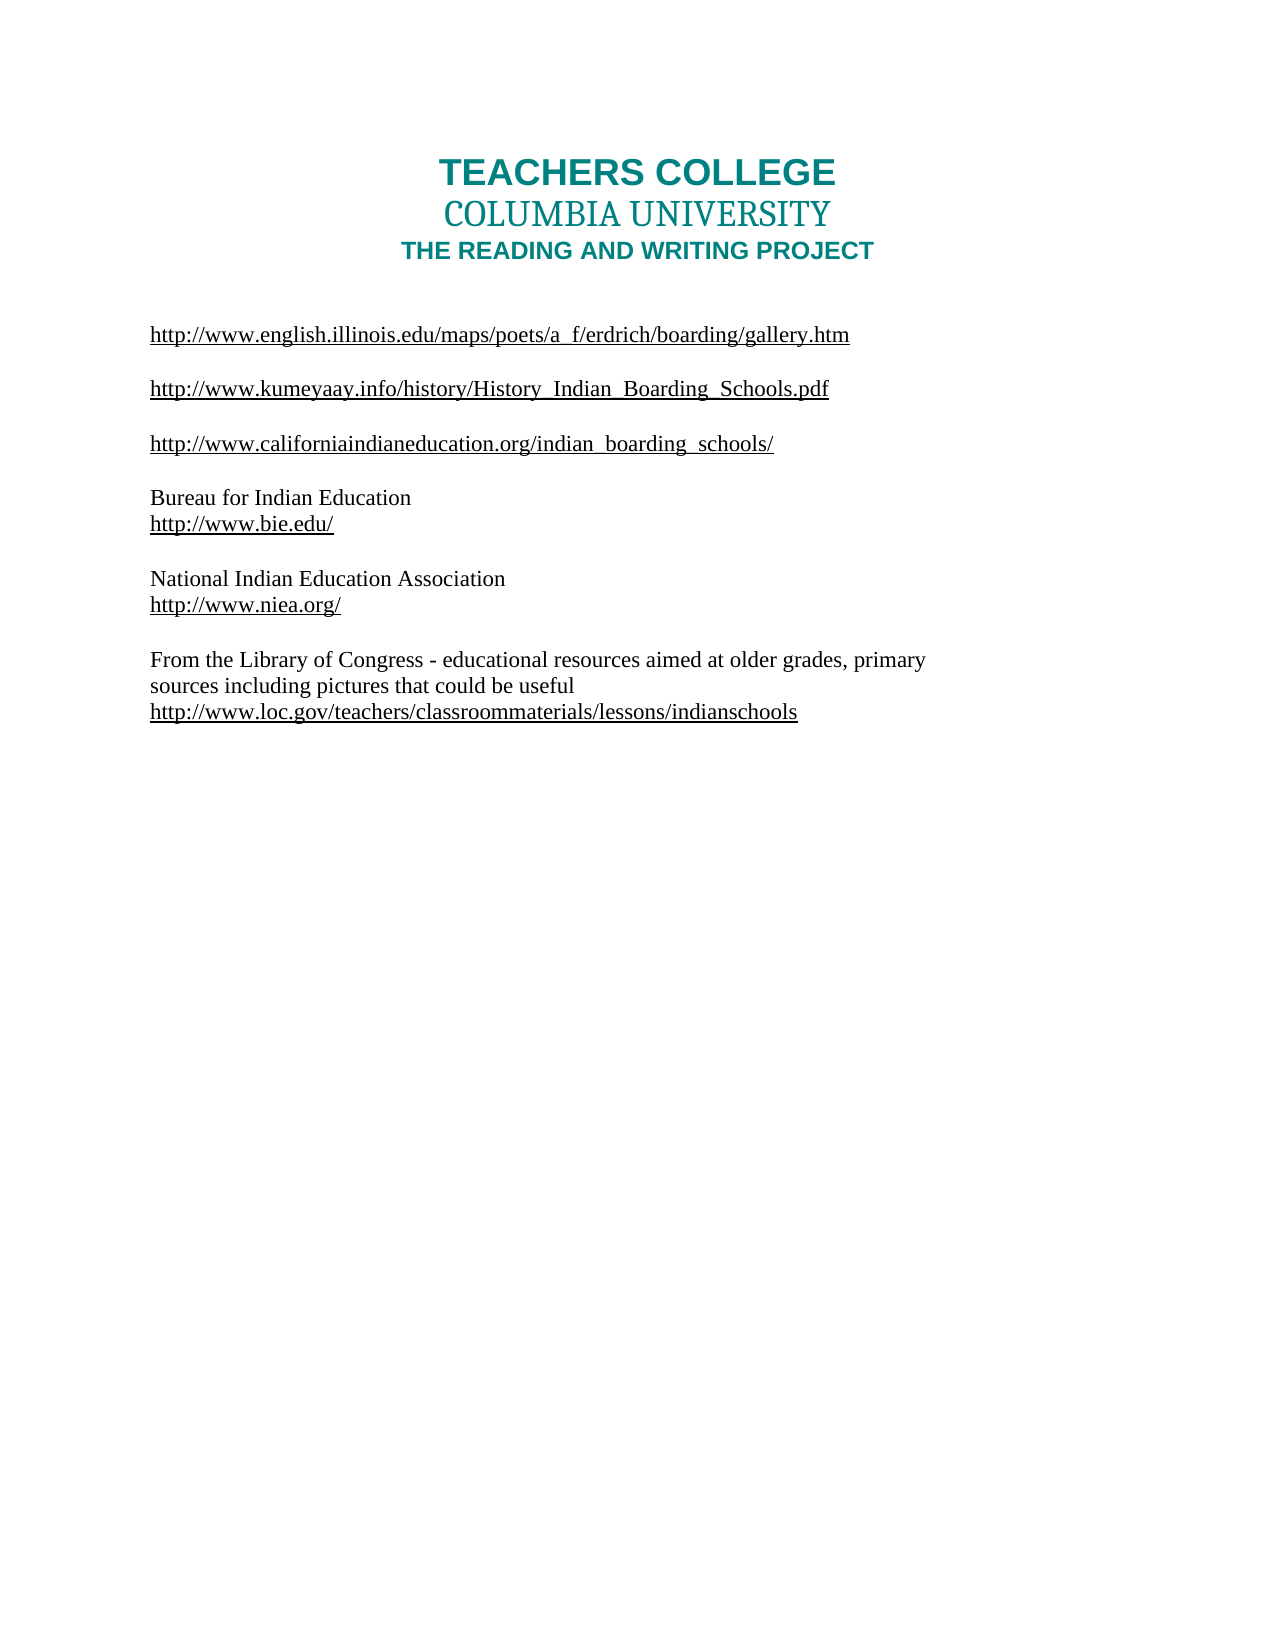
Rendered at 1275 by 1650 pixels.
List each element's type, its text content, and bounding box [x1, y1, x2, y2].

text http://www.kumeyaay.info/history/History_Indian_Boarding_Schools.pdf [150, 375, 1125, 402]
text http://www.niea.org/ [150, 591, 1125, 618]
text sources including pictures that could be useful [150, 672, 1125, 698]
text http://www.english.illinois.edu/maps/poets/a_f/erdrich/boarding/gallery.htm [150, 321, 1125, 347]
text Bureau for Indian Education [150, 484, 1125, 511]
text National Indian Education Association [150, 565, 1125, 591]
text http://www.californiaindianeducation.org/indian_boarding_schools/ [150, 430, 1125, 456]
text http://www.bie.edu/ [150, 511, 1125, 537]
text From the Library of Congress - educational resources aimed at older grades, primary [150, 646, 1125, 672]
text http://www.loc.gov/teachers/classroommaterials/lessons/indianschools [150, 698, 1125, 725]
